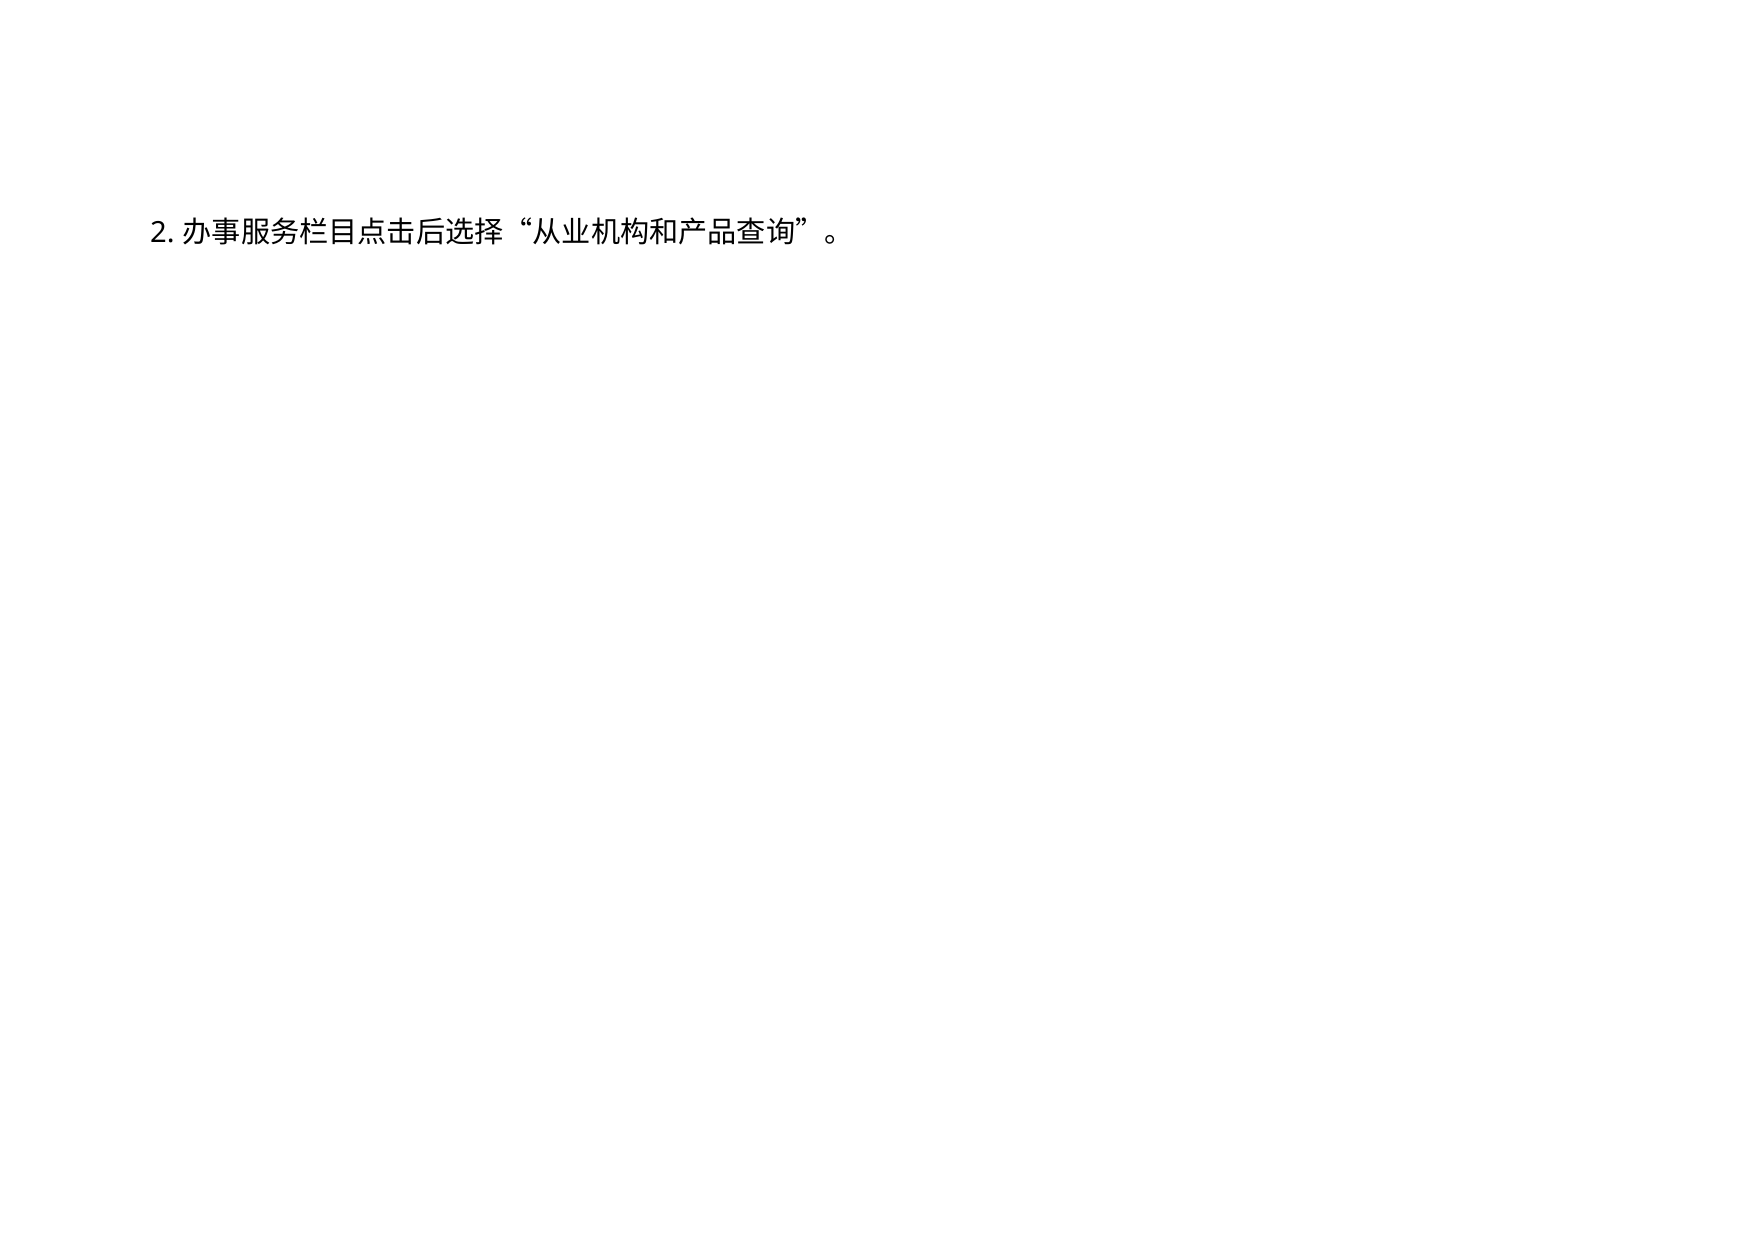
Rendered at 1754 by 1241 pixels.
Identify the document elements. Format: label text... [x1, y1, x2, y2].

list 办事服务栏目点击后选择“从业机构和产品查询”。 [150, 198, 1604, 263]
